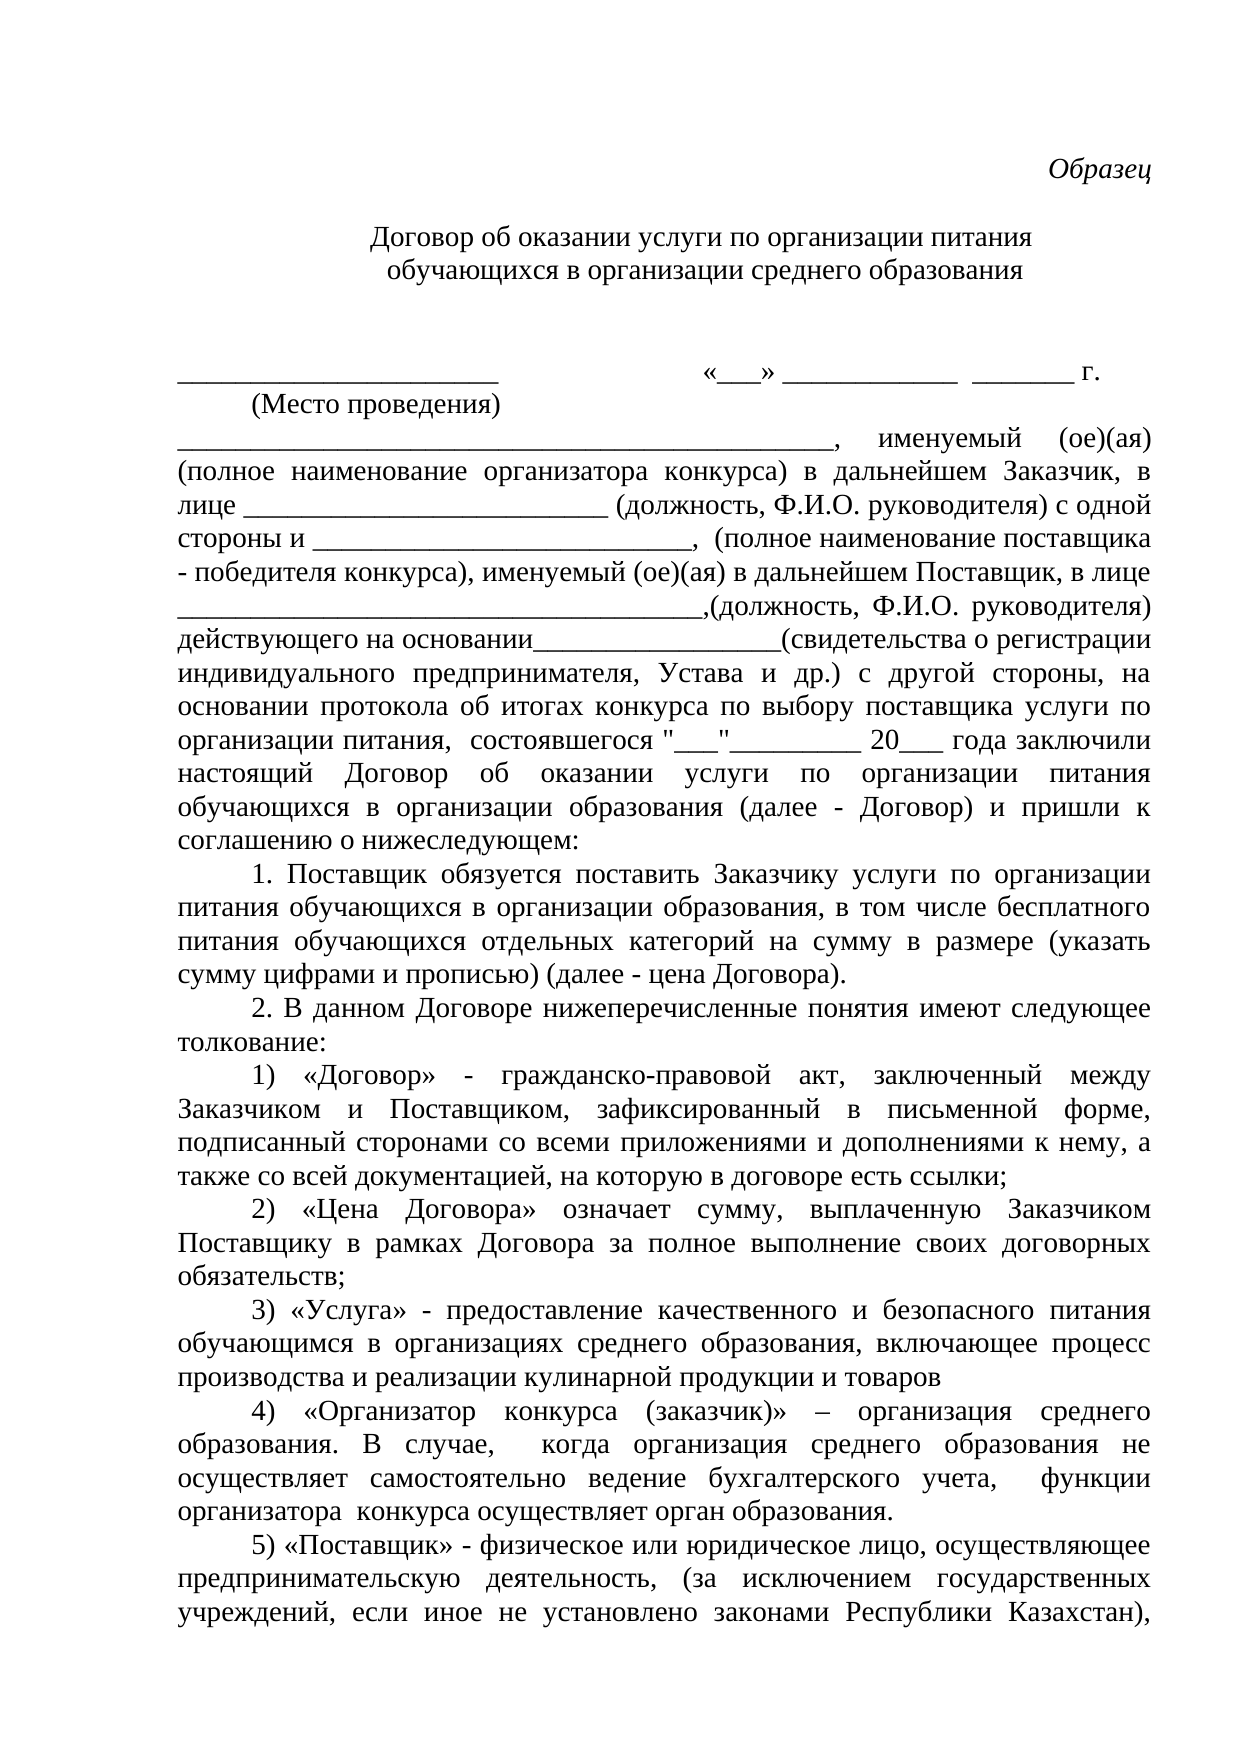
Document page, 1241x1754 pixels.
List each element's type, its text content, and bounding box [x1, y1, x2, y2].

text 2) «Цена Договора» означает сумму, выплаченную Заказчиком Поставщику в рамках Договора за полное выполнение своих договорных обязательств; [177, 1191, 1152, 1292]
text 2. В данном Договоре нижеперечисленные понятия имеют следующее толкование: [177, 990, 1152, 1057]
text _____________________________________________, именуемый (ое)(ая) (полное наименование организатора конкурса) в дальнейшем Заказчик, в лице _________________________ (должность, Ф.И.О. руководителя) с одной стороны и __________________________, (полное наименование поставщика - победителя конкурса), именуемый (ое)(ая) в дальнейшем Поставщик, в лице ____________________________________,(должность, Ф.И.О. руководителя) действующего на основании_________________(свидетельства о регистрации индивидуального предпринимателя, Устава и др.) с другой стороны, на основании протокола об итогах конкурса по выбору поставщика услуги по организации питания, состоявшегося "___"_________ 20___ года заключили настоящий Договор об оказании услуги по организации питания обучающихся в организации образования (далее - Договор) и пришли к соглашению о нижеследующем: [177, 420, 1152, 856]
text (Место проведения) [177, 386, 1152, 420]
text обучающихся в организации среднего образования [177, 252, 1152, 286]
text ______________________ «___» ____________ _______ г. [177, 353, 1152, 386]
text Договор об оказании услуги по организации питания [177, 219, 1152, 252]
text 1. Поставщик обязуется поставить Заказчику услуги по организации питания обучающихся в организации образования, в том числе бесплатного питания обучающихся отдельных категорий на сумму в размере (указать сумму цифрами и прописью) (далее - цена Договора). [177, 856, 1152, 990]
text 3) «Услуга» - предоставление качественного и безопасного питания обучающимся в организациях среднего образования, включающее процесс производства и реализации кулинарной продукции и товаров [177, 1292, 1152, 1393]
text Образец [177, 152, 1152, 185]
text 4) «Организатор конкурса (заказчик)» – организация среднего образования. В случае, когда организация среднего образования не осуществляет самостоятельно ведение бухгалтерского учета, функции организатора конкурса осуществляет орган образования. [177, 1393, 1152, 1527]
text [177, 1527, 1152, 1627]
text 1) «Договор» - гражданско-правовой акт, заключенный между Заказчиком и Поставщиком, зафиксированный в письменной форме, подписанный сторонами со всеми приложениями и дополнениями к нему, а также со всей документацией, на которую в договоре есть ссылки; [177, 1057, 1152, 1191]
